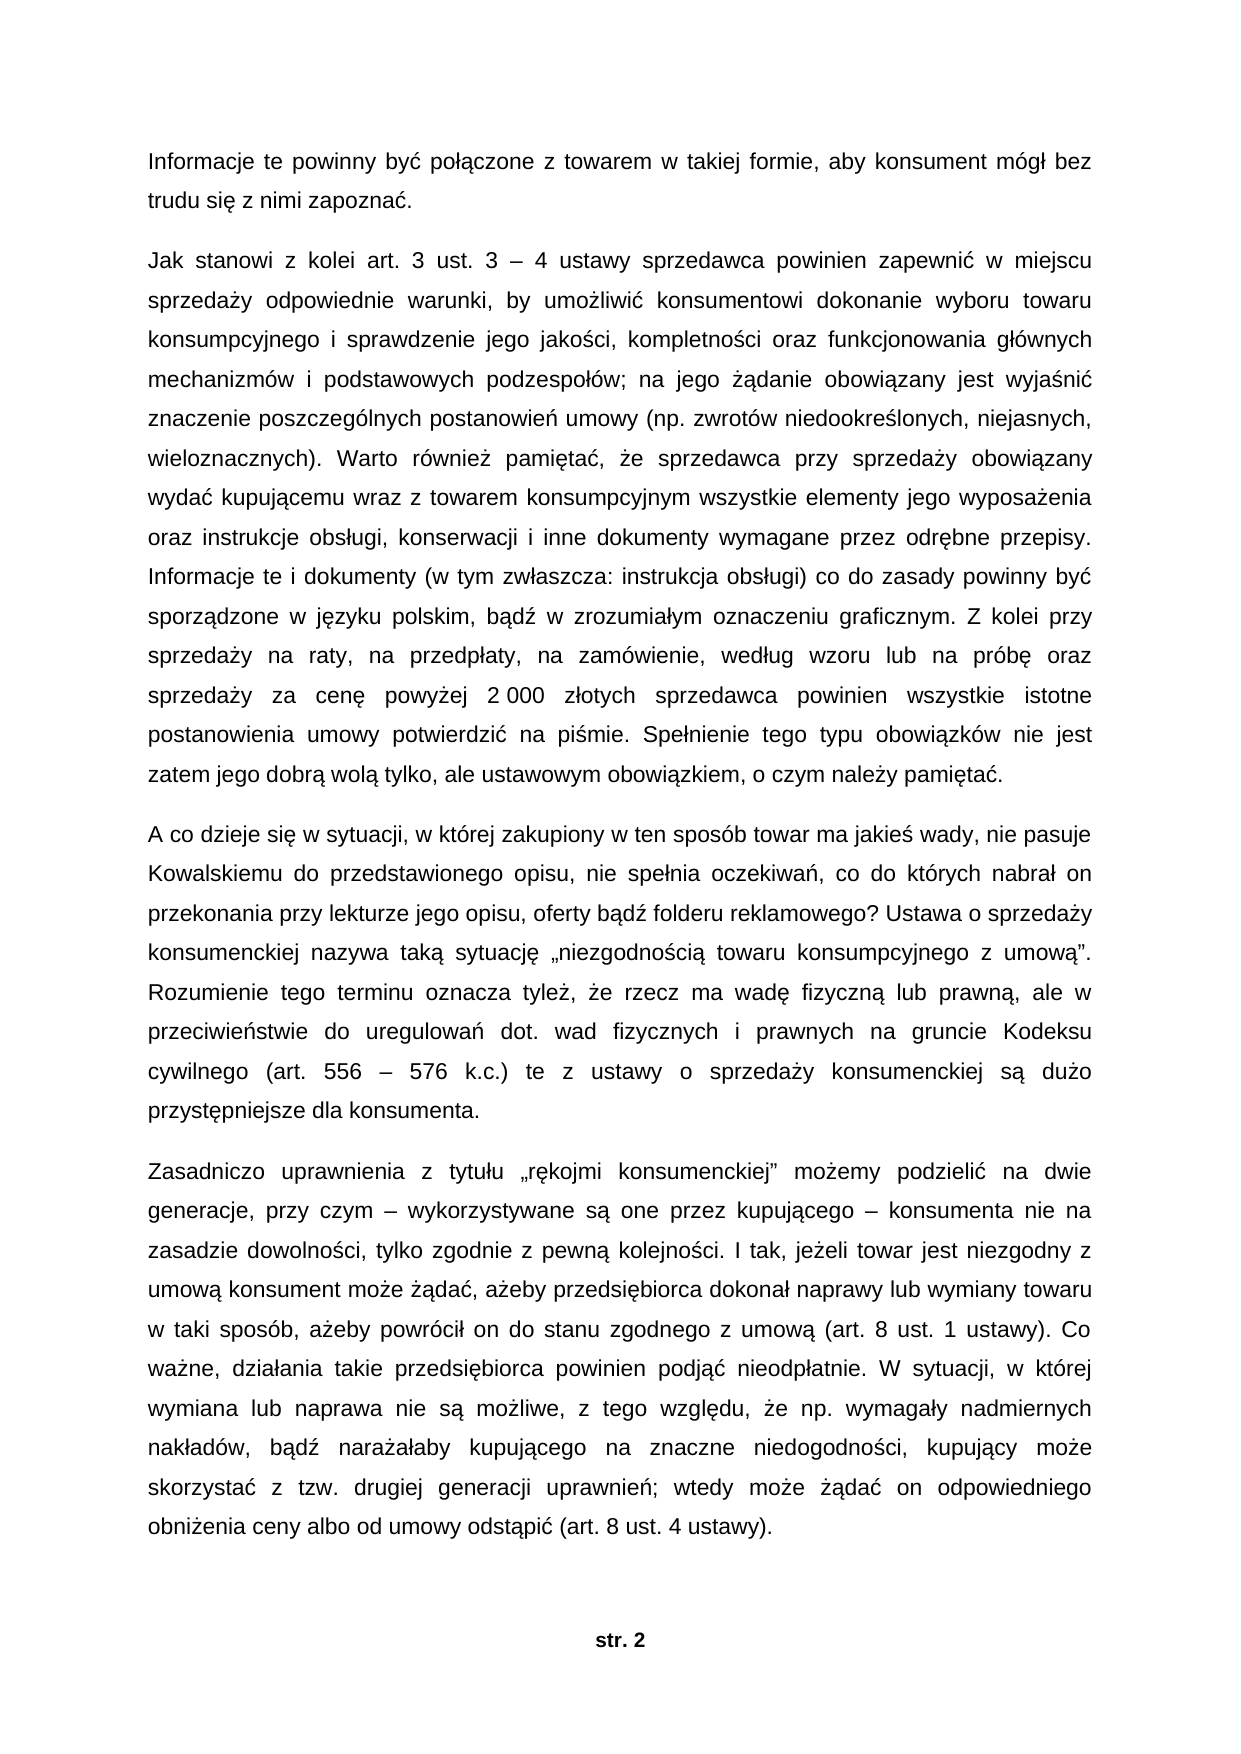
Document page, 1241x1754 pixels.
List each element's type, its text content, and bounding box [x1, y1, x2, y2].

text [148, 148, 1093, 213]
text Zasadniczo uprawnienia z tytułu „rękojmi konsumenckiej” możemy podzielić na dwie generacje, przy czym – wykorzystywane są one przez kupującego – konsumenta nie na zasadzie dowolności, tylko zgodnie z pewną kolejności. I tak, jeżeli towar jest niezgodny z umową konsument może żądać, ażeby przedsiębiorca dokonał naprawy lub wymiany towaru w taki sposób, ażeby powrócił on do stanu zgodnego z umową (art. 8 ust. 1 ustawy). Co ważne, działania takie przedsiębiorca powinien podjąć nieodpłatnie. W sytuacji, w której wymiana lub naprawa nie są możliwe, z tego względu, że np. wymagały nadmiernych nakładów, bądź narażałaby kupującego na znaczne niedogodności, kupujący może skorzystać z tzw. drugiej generacji uprawnień; wtedy może żądać on odpowiedniego obniżenia ceny albo od umowy odstąpić (art. 8 ust. 4 ustawy). [148, 1158, 1093, 1539]
text Jak stanowi z kolei art. 3 ust. 3 – 4 ustawy sprzedawca powinien zapewnić w miejscu sprzedaży odpowiednie warunki, by umożliwić konsumentowi dokonanie wyboru towaru konsumpcyjnego i sprawdzenie jego jakości, kompletności oraz funkcjonowania głównych mechanizmów i podstawowych podzespołów; na jego żądanie obowiązany jest wyjaśnić znaczenie poszczególnych postanowień umowy (np. zwrotów niedookreślonych, niejasnych, wieloznacznych). Warto również pamiętać, że sprzedawca przy sprzedaży obowiązany wydać kupującemu wraz z towarem konsumpcyjnym wszystkie elementy jego wyposażenia oraz instrukcje obsługi, konserwacji i inne dokumenty wymagane przez odrębne przepisy. Informacje te i dokumenty (w tym zwłaszcza: instrukcja obsługi) co do zasady powinny być sporządzone w języku polskim, bądź w zrozumiałym oznaczeniu graficznym. Z kolei przy sprzedaży na raty, na przedpłaty, na zamówienie, według wzoru lub na próbę oraz sprzedaży za cenę powyżej 2 000 złotych sprzedawca powinien wszystkie istotne postanowienia umowy potwierdzić na piśmie. Spełnienie tego typu obowiązków nie jest zatem jego dobrą wolą tylko, ale ustawowym obowiązkiem, o czym należy pamiętać. [148, 247, 1093, 787]
text A co dzieje się w sytuacji, w której zakupiony w ten sposób towar ma jakieś wady, nie pasuje Kowalskiemu do przedstawionego opisu, nie spełnia oczekiwań, co do których nabrał on przekonania przy lekturze jego opisu, oferty bądź folderu reklamowego? Ustawa o sprzedaży konsumenckiej nazywa taką sytuację „niezgodnością towaru konsumpcyjnego z umową”. Rozumienie tego terminu oznacza tyleż, że rzecz ma wadę fizyczną lub prawną, ale w przeciwieństwie do uregulowań dot. wad fizycznych i prawnych na gruncie Kodeksu cywilnego (art. 556 – 576 k.c.) te z ustawy o sprzedaży konsumenckiej są dużo przystępniejsze dla konsumenta. [148, 821, 1093, 1124]
